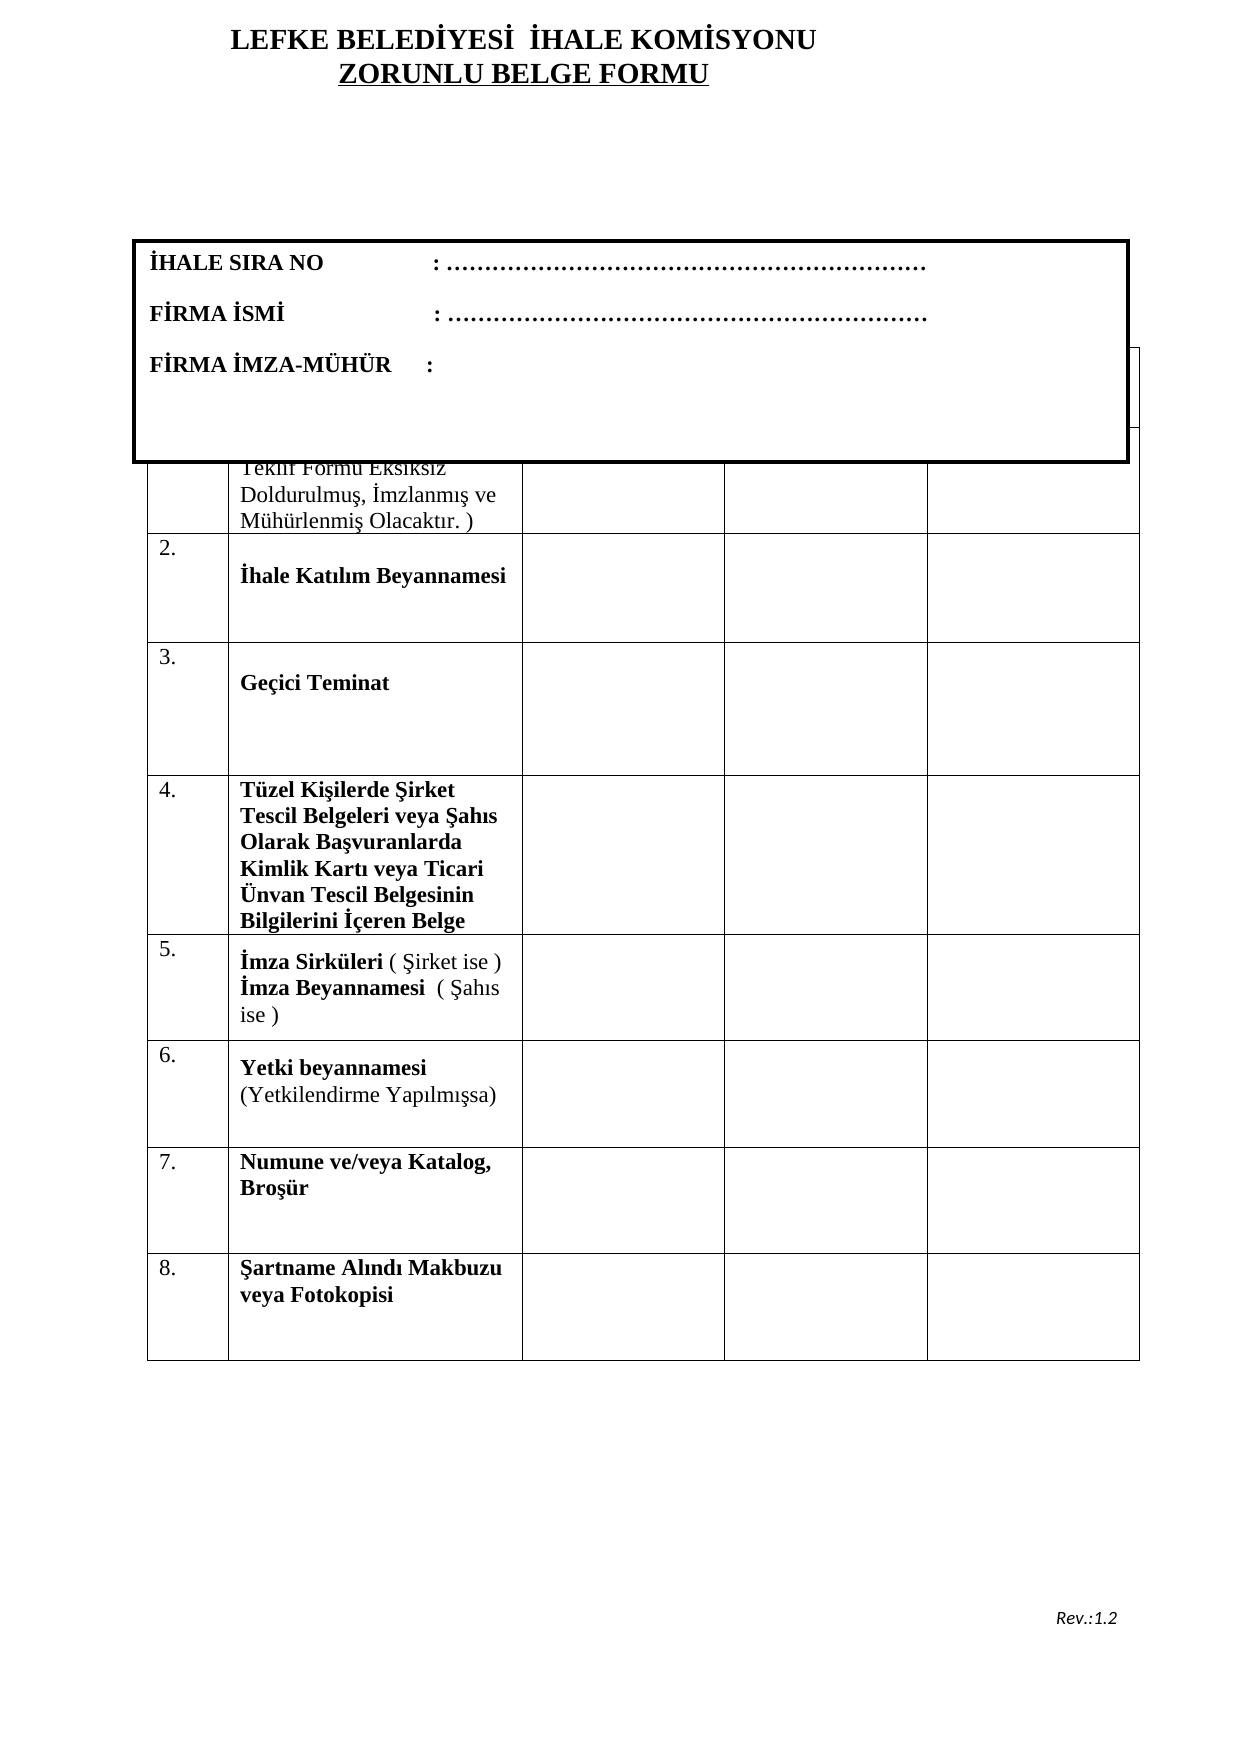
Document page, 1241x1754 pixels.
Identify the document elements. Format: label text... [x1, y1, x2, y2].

table_cell Mali Teklif Formu ( Mali Teklif Formu Eksiksiz Doldurulmuş, İmzlanmış ve Mühürlenmiş Olacaktır. ) [229, 464, 522, 533]
table_cell [523, 534, 724, 642]
table_cell Yetki beyannamesi (Yetkilendirme Yapılmışsa) [229, 1041, 522, 1147]
table_cell [928, 935, 1139, 1040]
table_cell [928, 1041, 1139, 1147]
table_cell [725, 776, 927, 934]
table_cell [523, 643, 724, 775]
table_cell [523, 1041, 724, 1147]
table_cell [928, 776, 1139, 934]
table_cell [928, 1148, 1139, 1253]
table_cell [725, 1254, 927, 1360]
table_cell [523, 1148, 724, 1253]
table_cell [928, 534, 1139, 642]
table_cell İmza Sirküleri ( Şirket ise ) İmza Beyannamesi ( Şahıs ise ) [229, 935, 522, 1040]
table_cell [523, 776, 724, 934]
table_cell Tüzel Kişilerde Şirket Tescil Belgeleri veya Şahıs Olarak Başvuranlarda Kimlik Kartı veya Ticari Ünvan Tescil Belgesinin Bilgilerini İçeren Belge [229, 776, 522, 934]
table_cell [725, 534, 927, 642]
table_cell İhale Katılım Beyannamesi [229, 534, 522, 642]
table_cell [523, 1254, 724, 1360]
table_cell 2. [148, 534, 228, 642]
table_cell 1. [148, 464, 228, 533]
table_cell [928, 1254, 1139, 1360]
table_cell [725, 643, 927, 775]
table_cell 3. [148, 643, 228, 775]
table_cell [725, 1148, 927, 1253]
table_cell [928, 428, 1139, 533]
table_cell [725, 464, 927, 533]
table_cell Numune ve/veya Katalog, Broşür [229, 1148, 522, 1253]
table_cell 8. [148, 1254, 228, 1360]
table_cell [725, 1041, 927, 1147]
table_cell Şartname Alındı Makbuzu veya Fotokopisi [229, 1254, 522, 1360]
table_cell 6. [148, 1041, 228, 1147]
table_cell Geçici Teminat [229, 643, 522, 775]
table_cell [928, 643, 1139, 775]
table_cell [523, 464, 724, 533]
table_cell 7. [148, 1148, 228, 1253]
table_cell 5. [148, 935, 228, 1040]
table_cell 4. [148, 776, 228, 934]
table_cell [523, 935, 724, 1040]
table_cell [725, 935, 927, 1040]
